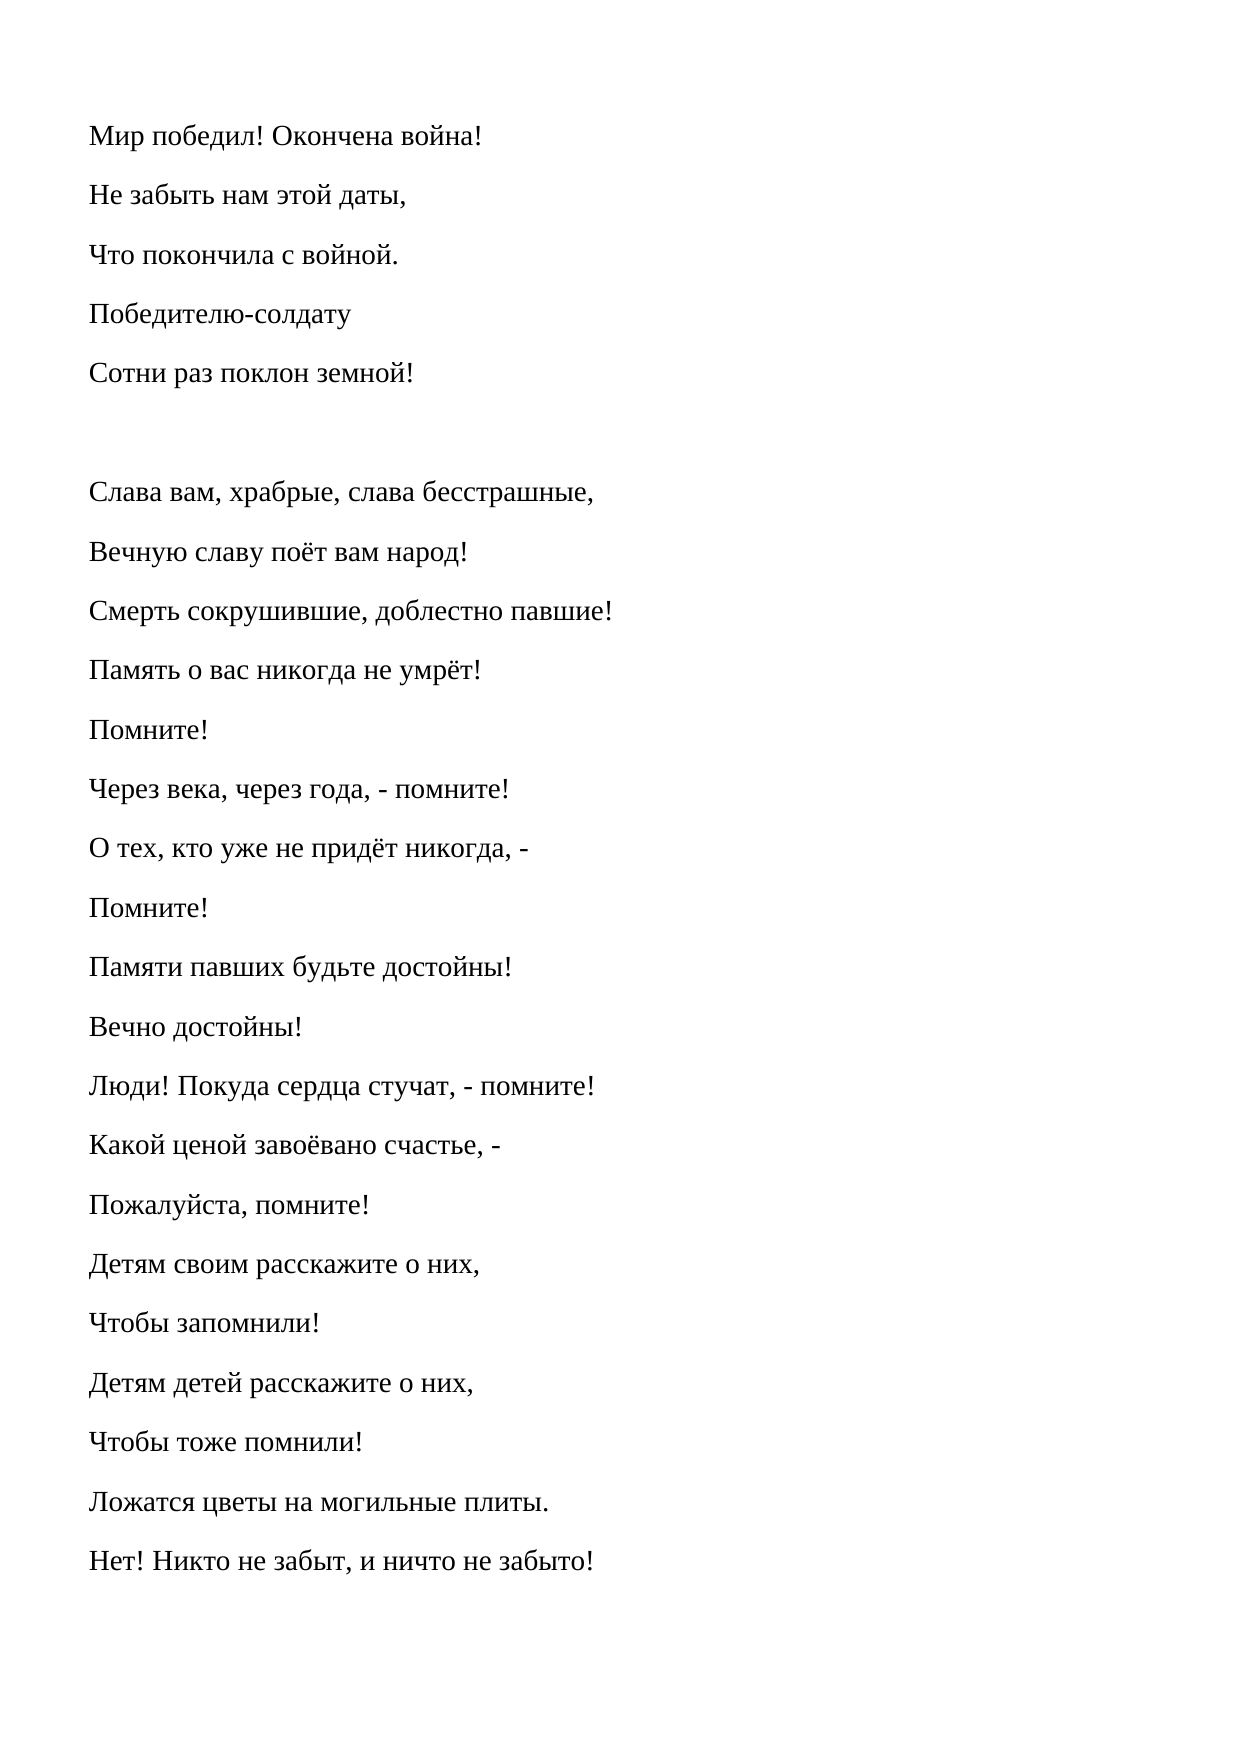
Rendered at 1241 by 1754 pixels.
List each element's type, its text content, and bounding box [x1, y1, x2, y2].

text Что покончила с войной. [88, 237, 1166, 270]
text Какой ценой завоёвано счастье, - [88, 1127, 1166, 1161]
text Мир победил! Окончена война! [88, 118, 1166, 152]
text Не забыть нам этой даты, [88, 177, 1166, 211]
text Ложатся цветы на могильные плиты. [88, 1484, 1166, 1517]
text О тех, кто уже не придёт никогда, - [88, 831, 1166, 864]
text Пожалуйста, помните! [88, 1187, 1166, 1220]
text Чтобы тоже помнили! [88, 1424, 1166, 1458]
text Нет! Никто не забыт, и ничто не забыто! [88, 1543, 1166, 1577]
text Память о вас никогда не умрёт! [88, 652, 1166, 686]
text Вечную славу поёт вам народ! [88, 534, 1166, 567]
text Через века, через года, - помните! [88, 771, 1166, 805]
text Помните! [88, 890, 1166, 923]
text Чтобы запомнили! [88, 1306, 1166, 1339]
text Детям детей расскажите о них, [88, 1365, 1166, 1398]
text Помните! [88, 712, 1166, 745]
text Победителю-солдату [88, 296, 1166, 330]
text Детям своим расскажите о них, [88, 1246, 1166, 1280]
text Сотни раз поклон земной! [88, 356, 1166, 389]
text Люди! Покуда сердца стучат, - помните! [88, 1068, 1166, 1102]
text Слава вам, храбрые, слава бесстрашные, [88, 474, 1166, 508]
text Смерть сокрушившие, доблестно павшие! [88, 593, 1166, 627]
text Памяти павших будьте достойны! [88, 949, 1166, 983]
text Вечно достойны! [88, 1009, 1166, 1042]
